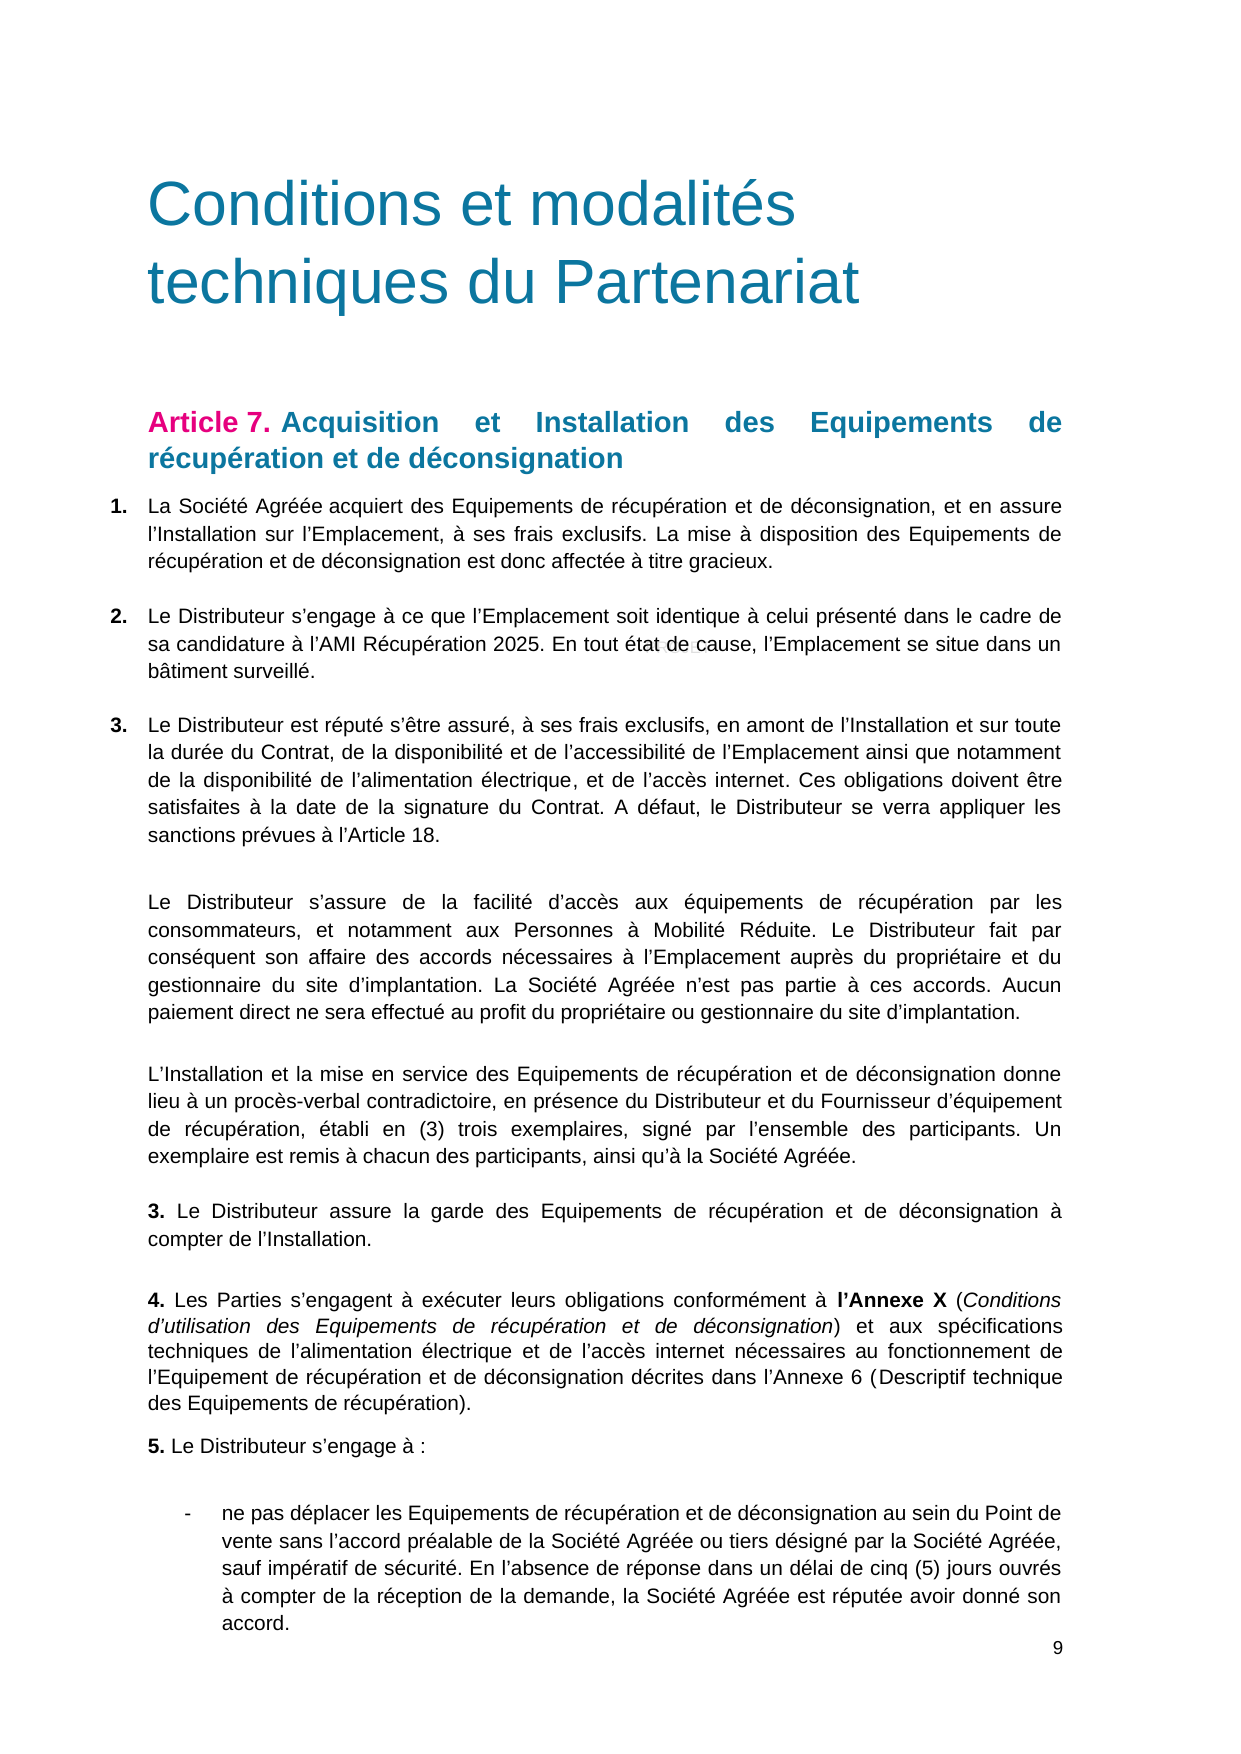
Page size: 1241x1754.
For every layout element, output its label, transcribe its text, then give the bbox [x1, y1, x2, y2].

list Le Distributeur s’engage à ce que l’Emplacement soit identique à celui présenté dans le cadre de sa candidature à l’AMI Récupération 2025. En tout état de cause, l’Emplacement se situe dans un bâtiment surveillé. [110, 604, 1063, 683]
list Le Distributeur est réputé s’être assuré, à ses frais exclusifs, en amont de l’Installation et sur toute la durée du Contrat, de la disponibilité et de l’accessibilité de l’Emplacement ainsi que notamment de la disponibilité de l’alimentation électrique, et de l’accès internet. Ces obligations doivent être satisfaites à la date de la signature du Contrat. A défaut, le Distributeur se verra appliquer les sanctions prévues à l’Article 18. [110, 713, 1063, 847]
text 4. Les Parties s’engagent à exécuter leurs obligations conformément à l’Annexe X (Conditions d’utilisation des Equipements de récupération et de déconsignation) et aux spécifications techniques de l’alimentation électrique et de l’accès internet nécessaires au fonctionnement de l’Equipement de récupération et de déconsignation décrites dans l’Annexe 6 (Descriptif technique des Equipements de récupération). [148, 1288, 1063, 1415]
list ne pas déplacer les Equipements de récupération et de déconsignation au sein du Point de vente sans l’accord préalable de la Société Agréée ou tiers désigné par la Société Agréée, sauf impératif de sécurité. En l’absence de réponse dans un délai de cinq (5) jours ouvrés à compter de la réception de la demande, la Société Agréée est réputée avoir donné son accord. [184, 1501, 1063, 1635]
subtitle Conditions et modalités techniques du Partenariat [148, 167, 1063, 316]
text Acquisition et Installation des Equipements de récupération et de déconsignation [148, 405, 1063, 475]
text 5. Le Distributeur s’engage à : [148, 1433, 1063, 1457]
list L’Installation et la mise en service des Equipements de récupération et de déconsignation donne lieu à un procès-verbal contradictoire, en présence du Distributeur et du Fournisseur d’équipement de récupération, établi en (3) trois exemplaires, signé par l’ensemble des participants. Un exemplaire est remis à chacun des participants, ainsi qu’à la Société Agréée. [148, 1061, 1063, 1168]
list La Société Agréée acquiert des Equipements de récupération et de déconsignation, et en assure l’Installation sur l’Emplacement, à ses frais exclusifs. La mise à disposition des Equipements de récupération et de déconsignation est donc affectée à titre gracieux. [110, 494, 1063, 573]
list 3. Le Distributeur assure la garde des Equipements de récupération et de déconsignation à compter de l’Installation. [148, 1199, 1063, 1250]
text Le Distributeur s’assure de la facilité d’accès aux équipements de récupération par les consommateurs, et notamment aux Personnes à Mobilité Réduite. Le Distributeur fait par conséquent son affaire des accords nécessaires à l’Emplacement auprès du propriétaire et du gestionnaire du site d’implantation. La Société Agréée n’est pas partie à ces accords. Aucun paiement direct ne sera effectué au profit du propriétaire ou gestionnaire du site d’implantation. [148, 890, 1063, 1024]
